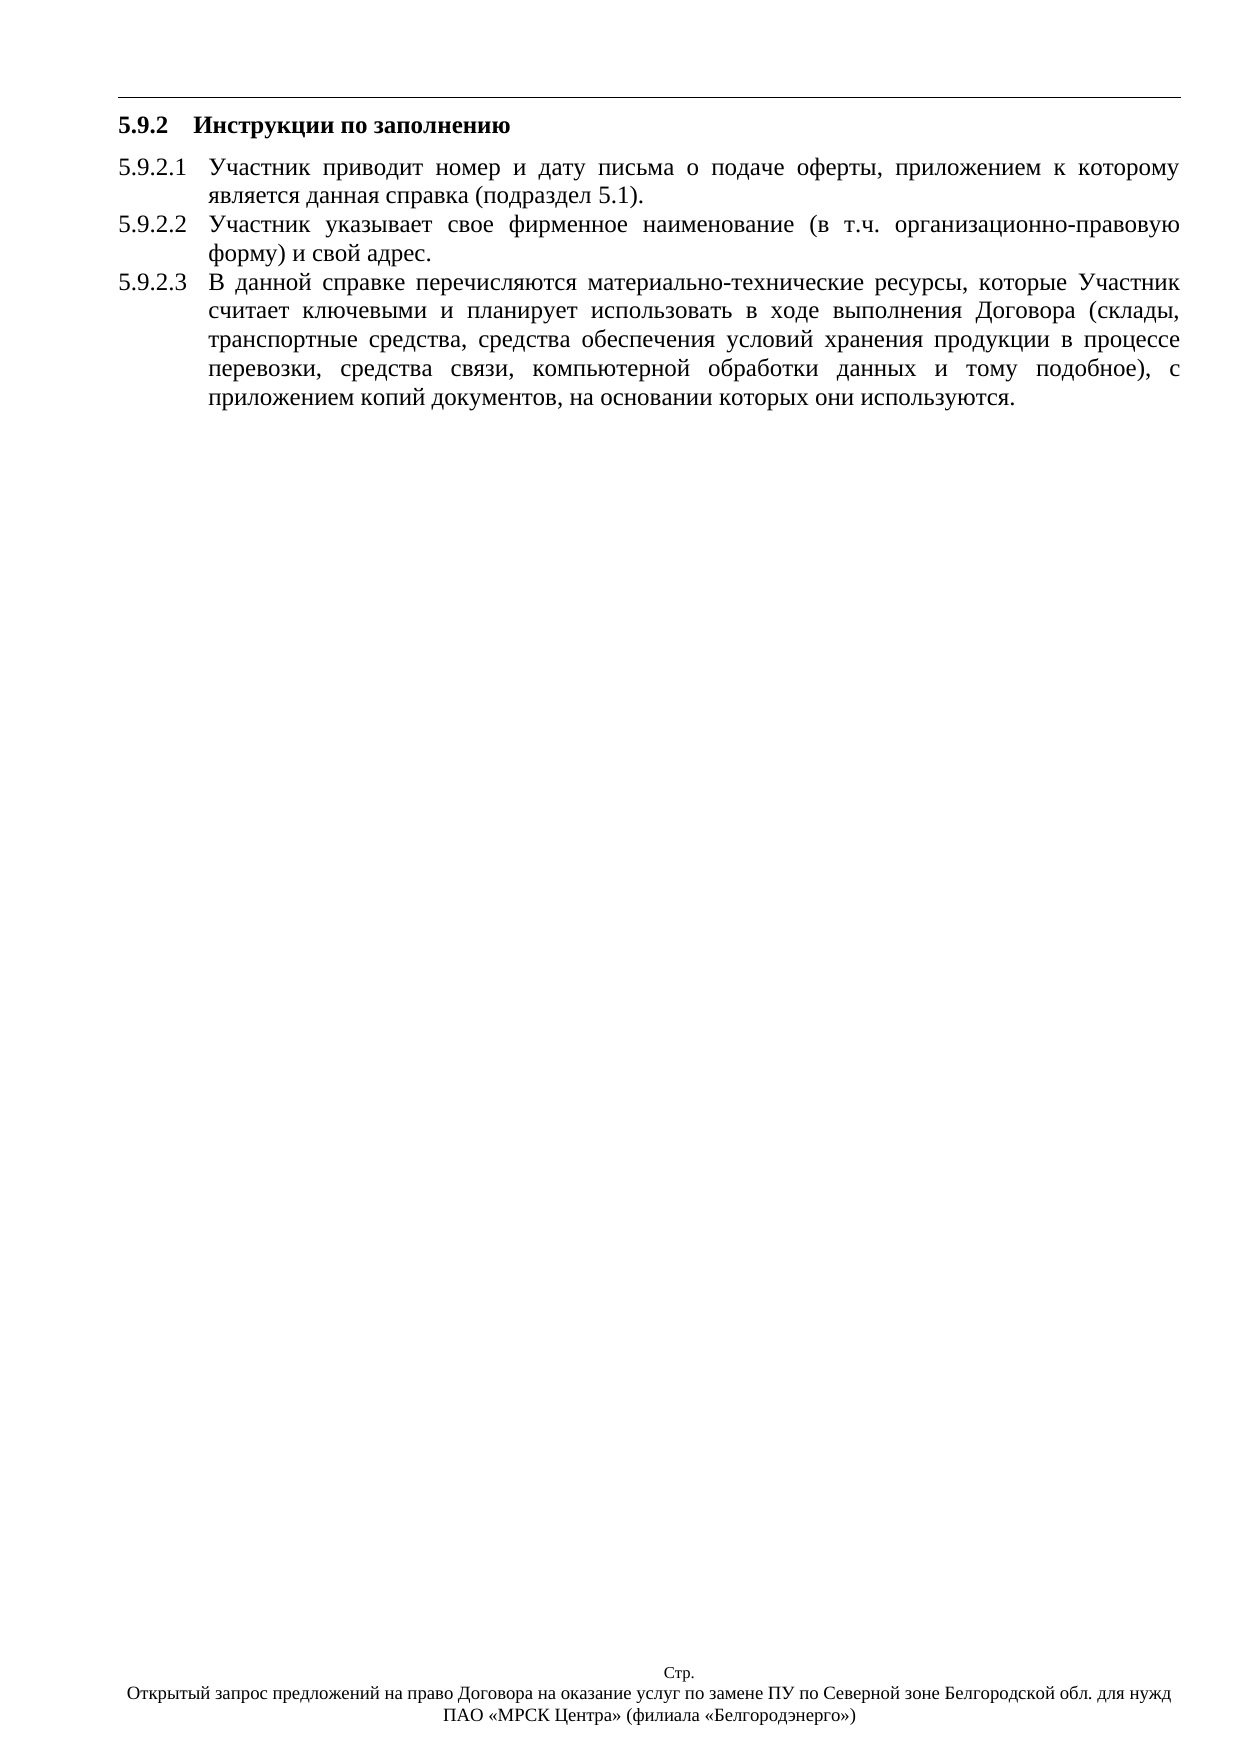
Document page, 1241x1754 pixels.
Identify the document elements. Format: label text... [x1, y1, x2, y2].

list Участник указывает свое фирменное наименование (в т.ч. организационно-правовую форму) и свой адрес. [118, 209, 1181, 267]
subtitle Инструкции по заполнению [118, 111, 1181, 139]
list В данной справке перечисляются материально-технические ресурсы, которые Участник считает ключевыми и планирует использовать в ходе выполнения Договора (склады, транспортные средства, средства обеспечения условий хранения продукции в процессе перевозки, средства связи, компьютерной обработки данных и тому подобное), с приложением копий документов, на основании которых они используются. [118, 267, 1181, 411]
list Участник приводит номер и дату письма о подаче оферты, приложением к которому является данная справка (подраздел 5.1). [118, 152, 1181, 209]
